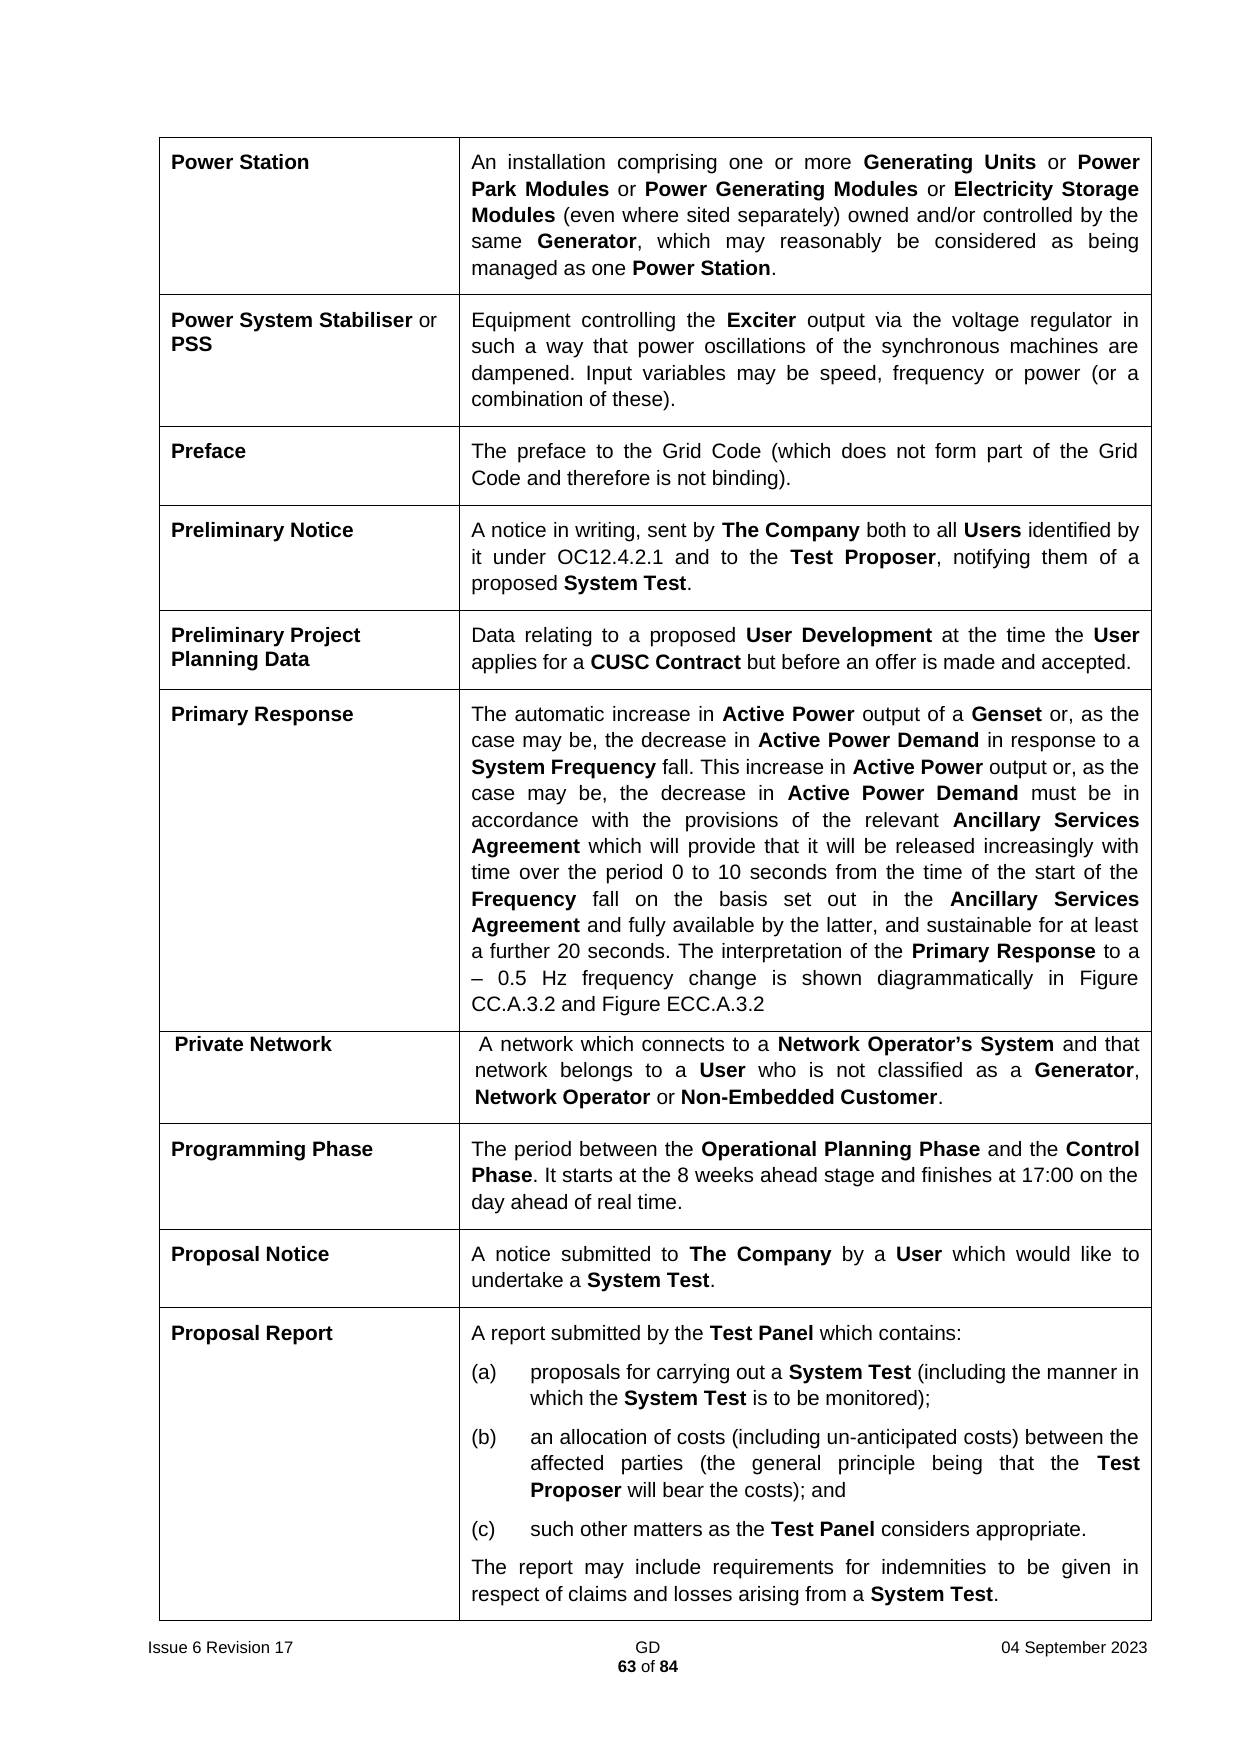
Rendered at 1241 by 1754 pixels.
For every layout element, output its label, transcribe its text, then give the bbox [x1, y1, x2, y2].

table_cell A report submitted by the Test Panel which contains: (a) proposals for carrying out a System Test (including the manner in which the System Test is to be monitored); (b) an allocation of costs (including un-anticipated costs) between the affected parties (the general principle being that the Test Proposer will bear the costs); and (c) such other matters as the Test Panel considers appropriate. The report may include requirements for indemnities to be given in respect of claims and losses arising from a System Test. [460, 1308, 1151, 1620]
table_cell The preface to the Grid Code (which does not form part of the Grid Code and therefore is not binding). [460, 427, 1151, 504]
table_cell Programming Phase [160, 1124, 459, 1228]
table_cell Data relating to a proposed User Development at the time the User applies for a CUSC Contract but before an offer is made and accepted. [460, 611, 1151, 688]
table_cell The period between the Operational Planning Phase and the Control Phase. It starts at the 8 weeks ahead stage and finishes at 17:00 on the day ahead of real time. [460, 1124, 1151, 1228]
table_cell Proposal Report [160, 1308, 459, 1620]
table_cell Power Station [160, 138, 459, 294]
table_cell The automatic increase in Active Power output of a Genset or, as the case may be, the decrease in Active Power Demand in response to a System Frequency fall. This increase in Active Power output or, as the case may be, the decrease in Active Power Demand must be in accordance with the provisions of the relevant Ancillary Services Agreement which will provide that it will be released increasingly with time over the period 0 to 10 seconds from the time of the start of the Frequency fall on the basis set out in the Ancillary Services Agreement and fully available by the latter, and sustainable for at least a further 20 seconds. The interpretation of the Primary Response to a – 0.5 Hz frequency change is shown diagrammatically in Figure CC.A.3.2 and Figure ECC.A.3.2 [460, 690, 1151, 1031]
table_cell An installation comprising one or more Generating Units or Power Park Modules or Power Generating Modules or Electricity Storage Modules (even where sited separately) owned and/or controlled by the same Generator, which may reasonably be considered as being managed as one Power Station. [460, 138, 1151, 294]
table_cell Preliminary Project Planning Data [160, 611, 459, 688]
table_cell Power System Stabiliser or PSS [160, 295, 459, 426]
table_cell A notice in writing, sent by The Company both to all Users identified by it under OC12.4.2.1 and to the Test Proposer, notifying them of a proposed System Test. [460, 506, 1151, 610]
table_cell Private Network [160, 1032, 459, 1123]
table_cell A notice submitted to The Company by a User which would like to undertake a System Test. [460, 1230, 1151, 1307]
table_cell A network which connects to a Network Operator’s System and that network belongs to a User who is not classified as a Generator, Network Operator or Non-Embedded Customer. [460, 1032, 1151, 1123]
table_cell Primary Response [160, 690, 459, 1031]
table_cell Equipment controlling the Exciter output via the voltage regulator in such a way that power oscillations of the synchronous machines are dampened. Input variables may be speed, frequency or power (or a combination of these). [460, 295, 1151, 426]
table_cell Preliminary Notice [160, 506, 459, 610]
table_cell Proposal Notice [160, 1230, 459, 1307]
table_cell Preface [160, 427, 459, 504]
